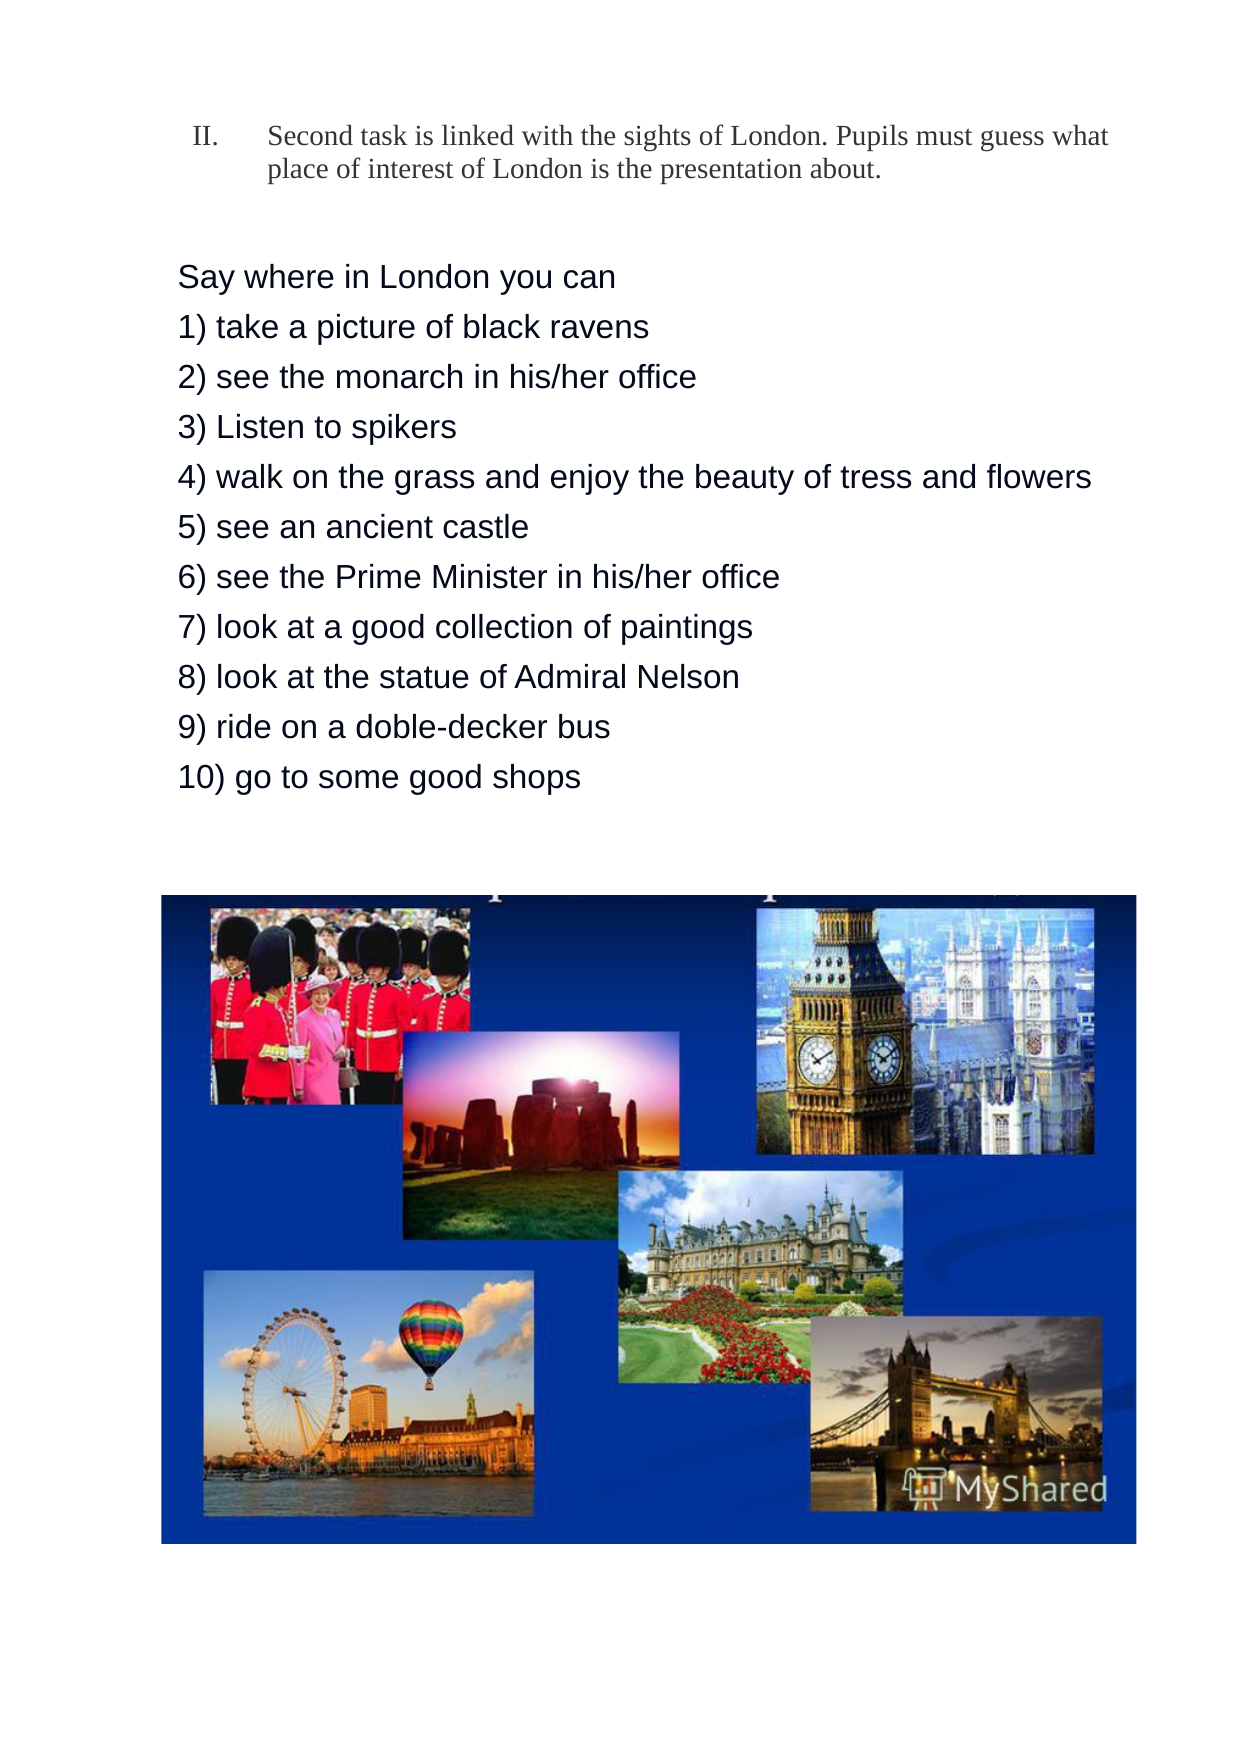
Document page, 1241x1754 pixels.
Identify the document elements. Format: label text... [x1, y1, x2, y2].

list Second task is linked with the sights of London. Pupils must guess what place of interest of London is the presentation about. [192, 118, 1152, 185]
text Say where in London you can 1) take a picture of black ravens 2) see the monarch in his/her office 3) Listen to spikers 4) walk on the grass and enjoy the beauty of tress and flowers 5) see an ancient castle 6) see the Prime Minister in his/her office 7) look at a good collection of paintings 8) look at the statue of Admiral Nelson 9) ride on a doble-decker bus 10) go to some good shops [177, 245, 1152, 795]
picture [161, 895, 1137, 1544]
